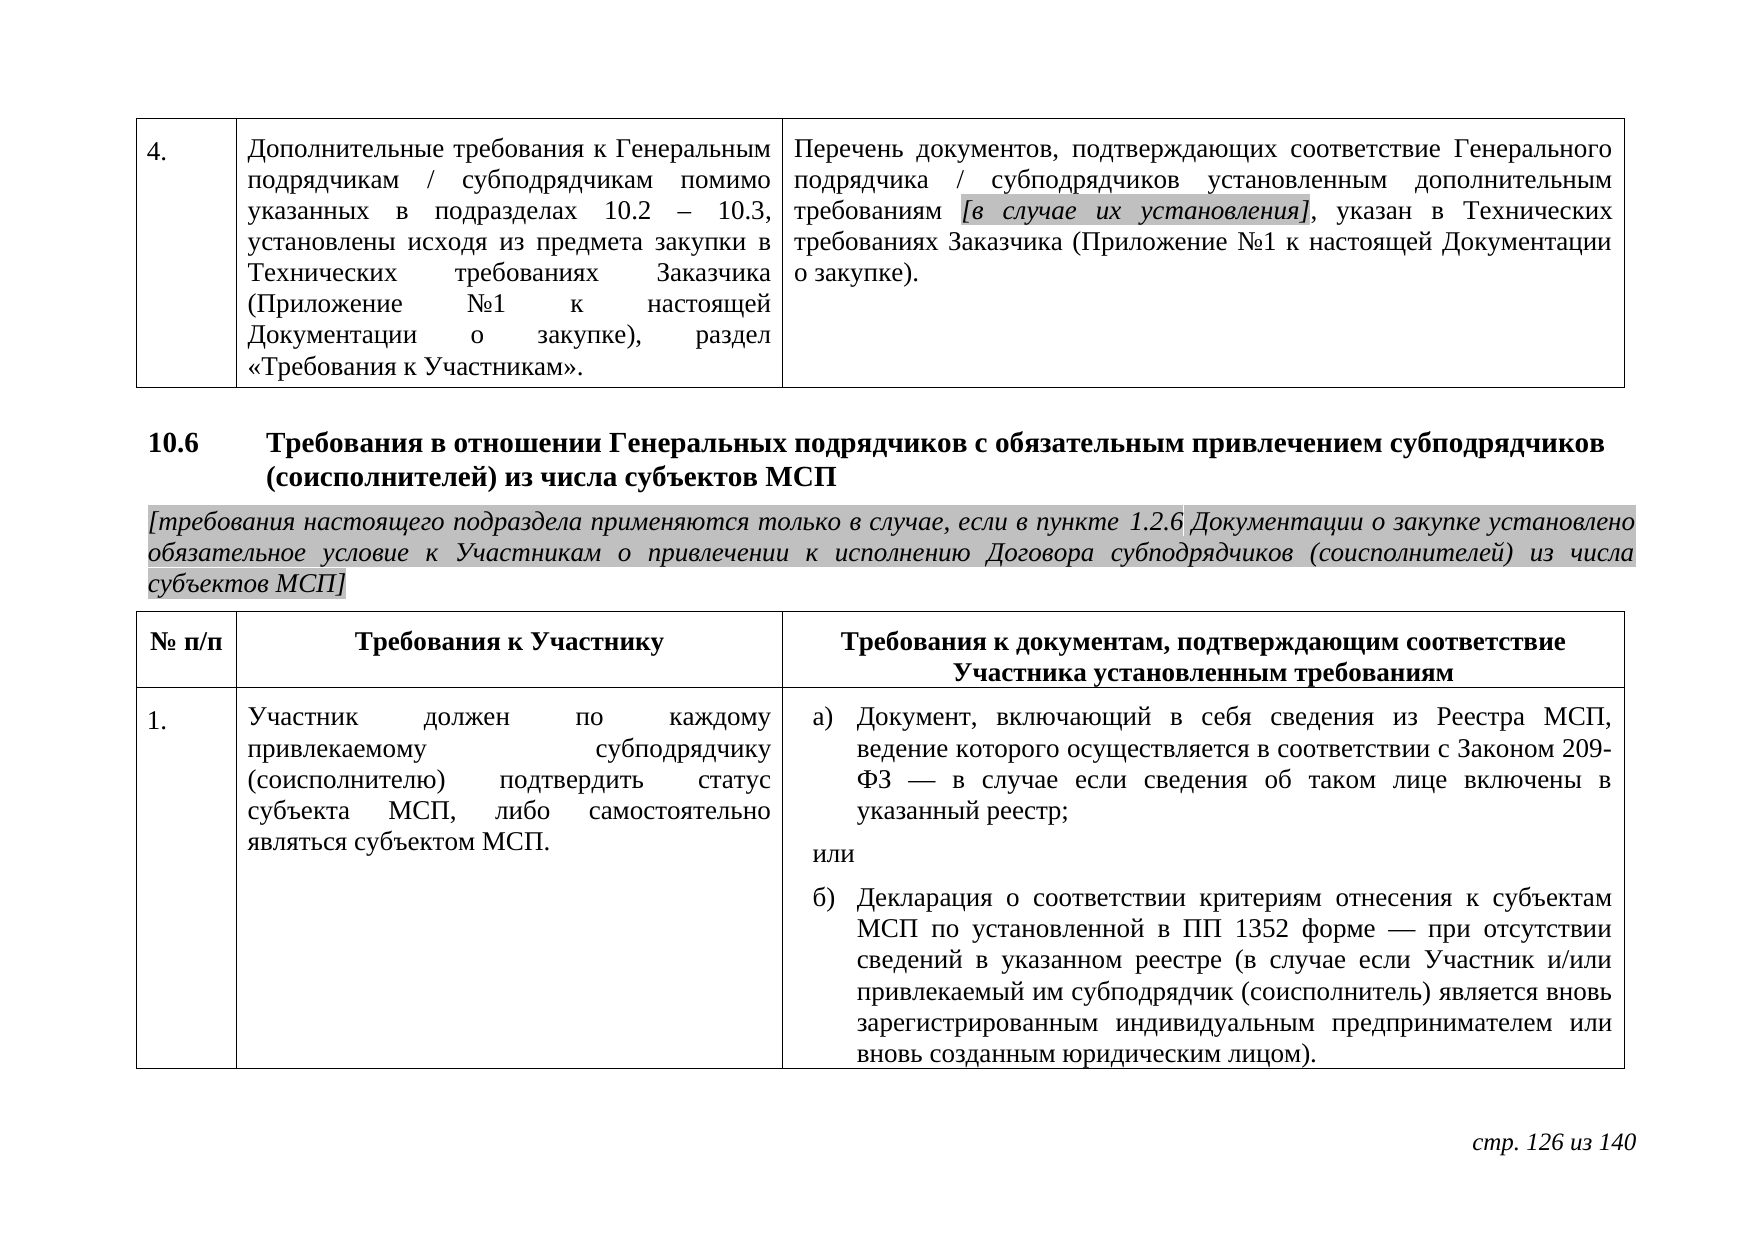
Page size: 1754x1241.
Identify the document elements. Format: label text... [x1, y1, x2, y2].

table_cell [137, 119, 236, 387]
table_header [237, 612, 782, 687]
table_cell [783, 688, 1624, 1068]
text [требования настоящего подраздела применяются только в случае, если в пункте 1.2.6 Документации о закупке установлено обязательное условие к Участникам о привлечении к исполнению Договора субподрядчиков (соисполнителей) из числа субъектов МСП] [148, 567, 1636, 599]
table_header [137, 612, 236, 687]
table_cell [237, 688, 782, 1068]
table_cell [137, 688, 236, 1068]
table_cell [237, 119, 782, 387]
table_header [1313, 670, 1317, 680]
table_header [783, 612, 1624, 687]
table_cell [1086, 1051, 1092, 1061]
subtitle Требования в отношении Генеральных подрядчиков с обязательным привлечением субподрядчиков (соисполнителей) из числа субъектов МСП [148, 426, 1636, 493]
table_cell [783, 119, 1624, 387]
